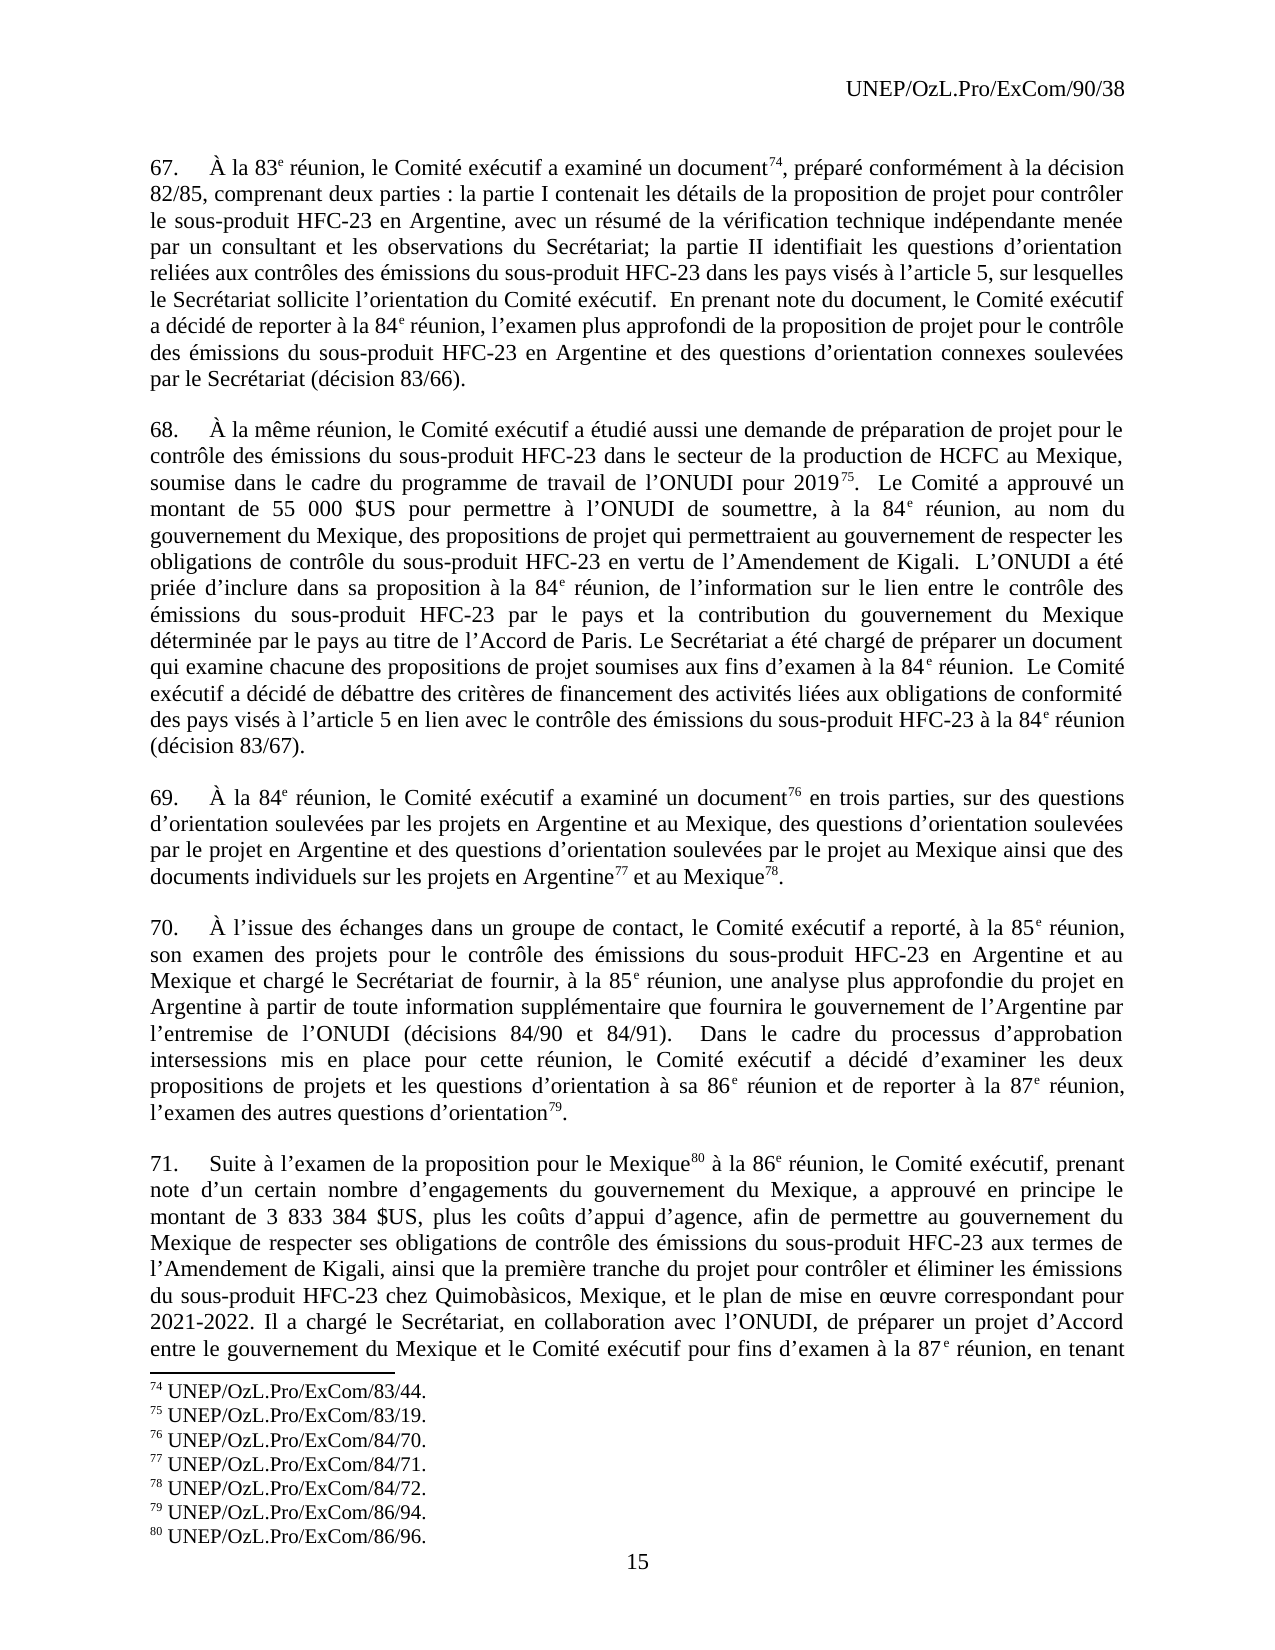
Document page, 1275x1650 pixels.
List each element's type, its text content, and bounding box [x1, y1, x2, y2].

subtitle À la 84e réunion, le Comité exécutif a examiné un document en trois parties, sur des questions d’orientation soulevées par les projets en Argentine et au Mexique, des questions d’orientation soulevées par le projet en Argentine et des questions d’orientation soulevées par le projet au Mexique ainsi que des documents individuels sur les projets en Argentine et au Mexique. [150, 784, 1125, 889]
subtitle À l’issue des échanges dans un groupe de contact, le Comité exécutif a reporté, à la 85e réunion, son examen des projets pour le contrôle des émissions du sous-produit HFC-23 en Argentine et au Mexique et chargé le Secrétariat de fournir, à la 85e réunion, une analyse plus approfondie du projet en Argentine à partir de toute information supplémentaire que fournira le gouvernement de l’Argentine par l’entremise de l’ONUDI (décisions 84/90 et 84/91). Dans le cadre du processus d’approbation intersessions mis en place pour cette réunion, le Comité exécutif a décidé d’examiner les deux propositions de projets et les questions d’orientation à sa 86e réunion et de reporter à la 87e réunion, l’examen des autres questions d’orientation. [150, 914, 1125, 1125]
subtitle À la même réunion, le Comité exécutif a étudié aussi une demande de préparation de projet pour le contrôle des émissions du sous-produit HFC-23 dans le secteur de la production de HCFC au Mexique, soumise dans le cadre du programme de travail de l’ONUDI pour 2019. Le Comité a approuvé un montant de 55 000 $US pour permettre à l’ONUDI de soumettre, à la 84e réunion, au nom du gouvernement du Mexique, des propositions de projet qui permettraient au gouvernement de respecter les obligations de contrôle du sous-produit HFC-23 en vertu de l’Amendement de Kigali. L’ONUDI a été priée d’inclure dans sa proposition à la 84e réunion, de l’information sur le lien entre le contrôle des émissions du sous-produit HFC-23 par le pays et la contribution du gouvernement du Mexique déterminée par le pays au titre de l’Accord de Paris. Le Secrétariat a été chargé de préparer un document qui examine chacune des propositions de projet soumises aux fins d’examen à la 84e réunion. Le Comité exécutif a décidé de débattre des critères de financement des activités liées aux obligations de conformité des pays visés à l’article 5 en lien avec le contrôle des émissions du sous-produit HFC-23 à la 84e réunion (décision 83/67). [150, 416, 1125, 759]
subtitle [150, 1150, 1125, 1361]
subtitle À la 83e réunion, le Comité exécutif a examiné un document, préparé conformément à la décision 82/85, comprenant deux parties : la partie I contenait les détails de la proposition de projet pour contrôler le sous-produit HFC-23 en Argentine, avec un résumé de la vérification technique indépendante menée par un consultant et les observations du Secrétariat; la partie II identifiait les questions d’orientation reliées aux contrôles des émissions du sous-produit HFC-23 dans les pays visés à l’article 5, sur lesquelles le Secrétariat sollicite l’orientation du Comité exécutif. En prenant note du document, le Comité exécutif a décidé de reporter à la 84e réunion, l’examen plus approfondi de la proposition de projet pour le contrôle des émissions du sous-produit HFC-23 en Argentine et des questions d’orientation connexes soulevées par le Secrétariat (décision 83/66). [150, 154, 1125, 391]
